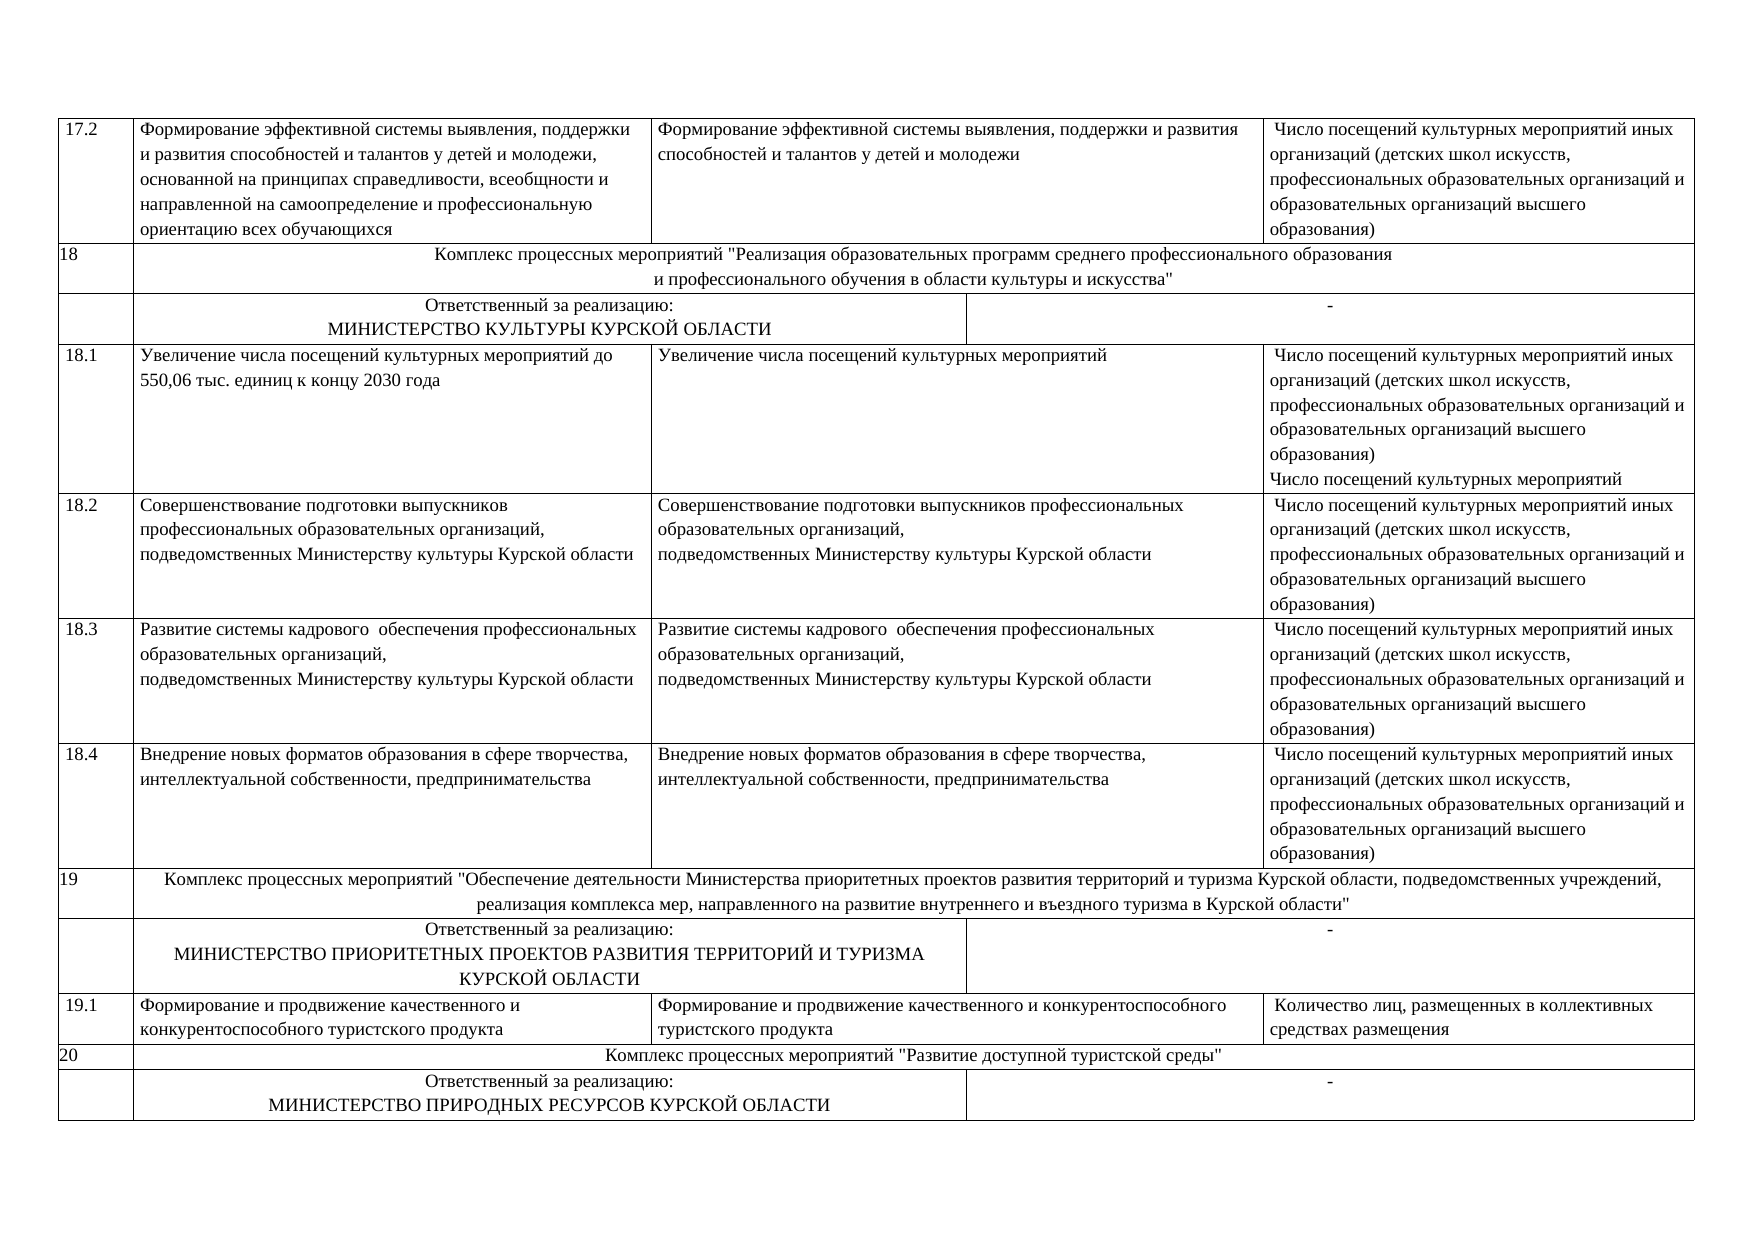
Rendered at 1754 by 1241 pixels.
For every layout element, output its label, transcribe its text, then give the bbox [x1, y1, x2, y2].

table_cell 18.4 [59, 744, 133, 868]
table_cell Количество лиц, размещенных в коллективных средствах размещения [1264, 994, 1694, 1044]
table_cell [134, 994, 651, 1044]
table_cell 17.2 [59, 119, 133, 243]
table_cell Число посещений культурных мероприятий иных организаций (детских школ искусств, профессиональных образовательных организаций и образовательных организаций высшего образования) [1264, 119, 1694, 243]
table_cell Увеличение числа посещений культурных мероприятий до 550,06 тыс. единиц к концу 2030 года [134, 345, 651, 493]
table_cell Комплекс процессных мероприятий "Развитие доступной туристской среды" [134, 1045, 1694, 1069]
table_cell Комплекс процессных мероприятий "Реализация образовательных программ среднего профессионального образования и профессионального обучения в области культуры и искусства" [134, 244, 1694, 293]
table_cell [652, 994, 1263, 1044]
table_cell 18.3 [59, 619, 133, 743]
table_cell 19 [59, 869, 133, 918]
table_cell 18.2 [59, 494, 133, 618]
table_cell 20 [59, 1045, 133, 1069]
table_cell Развитие системы кадрового обеспечения профессиональных образовательных организаций, подведомственных Министерству культуры Курской области [134, 619, 651, 743]
table_cell [59, 919, 133, 993]
table_cell 18.1 [59, 345, 133, 493]
table_cell Ответственный за реализацию: МИНИСТЕРСТВО ПРИРОДНЫХ РЕСУРСОВ КУРСКОЙ ОБЛАСТИ [134, 1070, 966, 1120]
table_cell - [967, 294, 1694, 344]
table_cell Число посещений культурных мероприятий иных организаций (детских школ искусств, профессиональных образовательных организаций и образовательных организаций высшего образования) [1264, 494, 1694, 618]
table_cell [59, 1070, 133, 1120]
table_cell Комплекс процессных мероприятий "Обеспечение деятельности Министерства приоритетных проектов развития территорий и туризма Курской области, подведомственных учреждений, реализация комплекса мер, направленного на развитие внутреннего и въездного туризма в Курской области" [134, 869, 1694, 918]
table_cell 18 [59, 244, 133, 293]
table_cell [59, 294, 133, 344]
table_cell Увеличение числа посещений культурных мероприятий [652, 345, 1263, 493]
table_cell Совершенствование подготовки выпускников профессиональных образовательных организаций, подведомственных Министерству культуры Курской области [134, 494, 651, 618]
table_cell Число посещений культурных мероприятий иных организаций (детских школ искусств, профессиональных образовательных организаций и образовательных организаций высшего образования) [1264, 619, 1694, 743]
table_cell Совершенствование подготовки выпускников профессиональных образовательных организаций, подведомственных Министерству культуры Курской области [652, 494, 1263, 618]
table_cell - [967, 1070, 1694, 1120]
table_cell Внедрение новых форматов образования в сфере творчества, интеллектуальной собственности, предпринимательства [652, 744, 1263, 868]
table_cell Число посещений культурных мероприятий иных организаций (детских школ искусств, профессиональных образовательных организаций и образовательных организаций высшего образования) [1264, 744, 1694, 868]
table_cell 19.1 [59, 994, 133, 1044]
table_cell Ответственный за реализацию: МИНИСТЕРСТВО ПРИОРИТЕТНЫХ ПРОЕКТОВ РАЗВИТИЯ ТЕРРИТОРИЙ И ТУРИЗМА КУРСКОЙ ОБЛАСТИ [134, 919, 966, 993]
table_cell Формирование эффективной системы выявления, поддержки и развития способностей и талантов у детей и молодежи [652, 119, 1263, 243]
table_cell Ответственный за реализацию: МИНИСТЕРСТВО КУЛЬТУРЫ КУРСКОЙ ОБЛАСТИ [134, 294, 966, 344]
table_cell Развитие системы кадрового обеспечения профессиональных образовательных организаций, подведомственных Министерству культуры Курской области [652, 619, 1263, 743]
table_cell - [967, 919, 1694, 993]
table_cell Внедрение новых форматов образования в сфере творчества, интеллектуальной собственности, предпринимательства [134, 744, 651, 868]
table_cell Формирование эффективной системы выявления, поддержки и развития способностей и талантов у детей и молодежи, основанной на принципах справедливости, всеобщности и направленной на самоопределение и профессиональную ориентацию всех обучающихся [134, 119, 651, 243]
